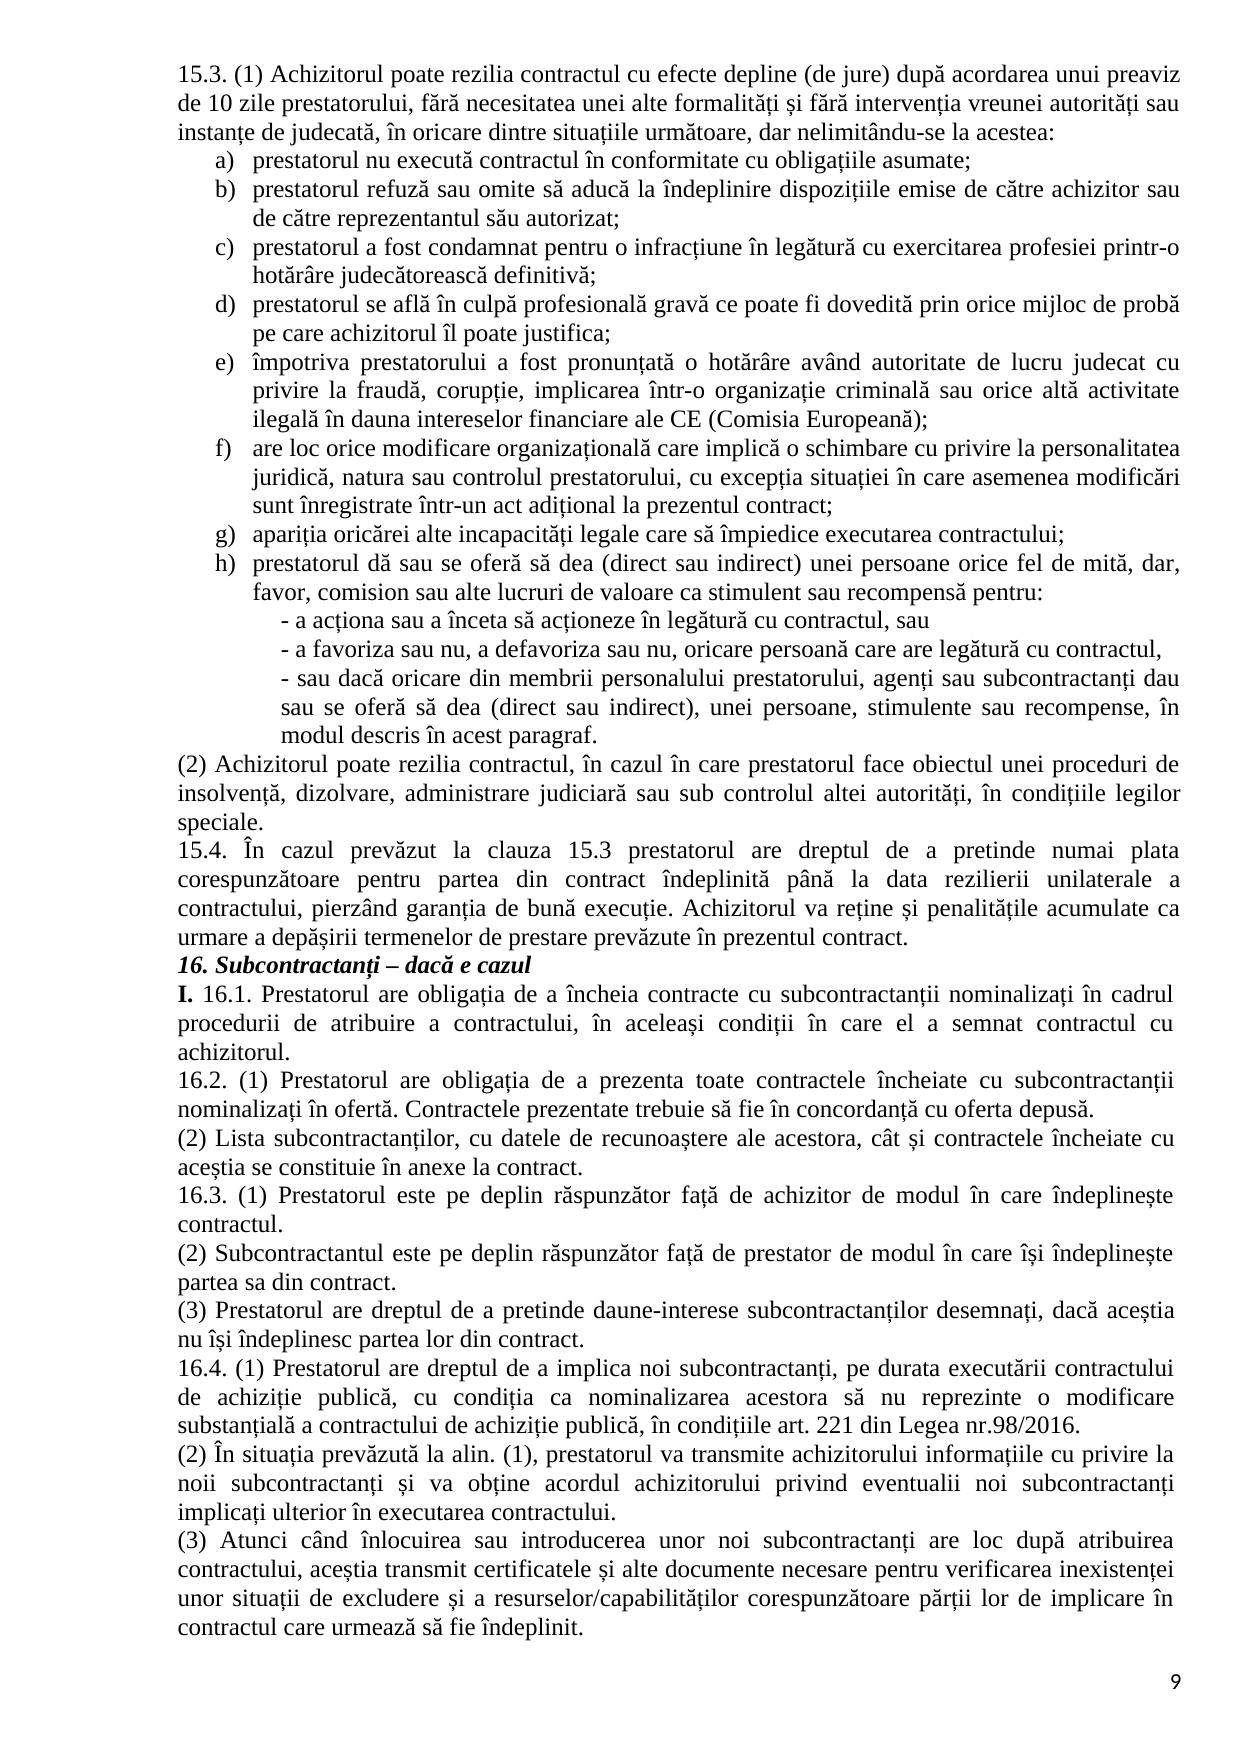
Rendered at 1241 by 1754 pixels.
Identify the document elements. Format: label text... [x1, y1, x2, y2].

text (2) Achizitorul poate rezilia contractul, în cazul în care prestatorul face obiectul unei proceduri de insolvență, dizolvare, administrare judiciară sau sub controlul altei autorități, în condițiile legilor speciale. [177, 749, 1181, 835]
list prestatorul se află în culpă profesională gravă ce poate fi dovedită prin orice mijloc de probă pe care achizitorul îl poate justifica; [215, 289, 1181, 347]
text (2) Lista subcontractanților, cu datele de recunoaștere ale acestora, cât și contractele încheiate cu aceștia se constituie în anexe la contract. [177, 1123, 1175, 1180]
list prestatorul nu execută contractul în conformitate cu obligațiile asumate; [215, 145, 1181, 174]
text 16.2. (1) Prestatorul are obligația de a prezenta toate contractele încheiate cu subcontractanții nominalizați în ofertă. Contractele prezentate trebuie să fie în concordanță cu oferta depusă. [177, 1065, 1175, 1123]
text 15.4. În cazul prevăzut la clauza 15.3 prestatorul are dreptul de a pretinde numai plata corespunzătoare pentru partea din contract îndeplinită până la data rezilierii unilaterale a contractului, pierzând garanția de bună execuție. Achizitorul va reține și penalitățile acumulate ca urmare a depășirii termenelor de prestare prevăzute în prezentul contract. [177, 835, 1181, 950]
list prestatorul a fost condamnat pentru o infracțiune în legătură cu exercitarea profesiei printr-o hotărâre judecătorească definitivă; [215, 232, 1181, 289]
list apariția oricărei alte incapacități legale care să împiedice executarea contractului; [215, 519, 1181, 548]
text 16.3. (1) Prestatorul este pe deplin răspunzător față de achizitor de modul în care îndeplinește contractul. [177, 1180, 1175, 1238]
text 15.3. (1) Achizitorul poate rezilia contractul cu efecte depline (de jure) după acordarea unui preaviz de 10 zile prestatorului, fără necesitatea unei alte formalități și fără intervenția vreunei autorități sau instanțe de judecată, în oricare dintre situațiile următoare, dar nelimitându-se la acestea: [177, 59, 1181, 145]
text 16.4. (1) Prestatorul are dreptul de a implica noi subcontractanți, pe durata executării contractului de achiziție publică, cu condiția ca nominalizarea acestora să nu reprezinte o modificare substanțială a contractului de achiziție publică, în condițiile art. 221 din Legea nr.98/2016. [177, 1353, 1175, 1439]
list are loc orice modificare organizațională care implică o schimbare cu privire la personalitatea juridică, natura sau controlul prestatorului, cu excepția situației în care asemenea modificări sunt înregistrate într-un act adițional la prezentul contract; [215, 433, 1181, 519]
text (2) În situația prevăzută la alin. (1), prestatorul va transmite achizitorului informațiile cu privire la noii subcontractanți și va obține acordul achizitorului privind eventualii noi subcontractanți implicați ulterior în executarea contractului. [177, 1439, 1175, 1525]
text - a favoriza sau nu, a defavoriza sau nu, oricare persoană care are legătură cu contractul, [281, 634, 1181, 663]
text (3) Prestatorul are dreptul de a pretinde daune-interese subcontractanților desemnați, dacă aceștia nu își îndeplinesc partea lor din contract. [177, 1295, 1175, 1353]
list prestatorul dă sau se oferă să dea (direct sau indirect) unei persoane orice fel de mită, dar, favor, comision sau alte lucruri de valoare ca stimulent sau recompensă pentru: [215, 548, 1181, 605]
text I. 16.1. Prestatorul are obligația de a încheia contracte cu subcontractanții nominalizați în cadrul procedurii de atribuire a contractului, în aceleași condiții în care el a semnat contractul cu achizitorul. [177, 979, 1175, 1065]
text - a acționa sau a înceta să acționeze în legătură cu contractul, sau [281, 605, 1181, 634]
list împotriva prestatorului a fost pronunțată o hotărâre având autoritate de lucru judecat cu privire la fraudă, corupție, implicarea într-o organizație criminală sau orice altă activitate ilegală în dauna intereselor financiare ale CE (Comisia Europeană); [215, 347, 1181, 433]
list prestatorul refuză sau omite să aducă la îndeplinire dispozițiile emise de către achizitor sau de către reprezentantul său autorizat; [215, 174, 1181, 232]
text - sau dacă oricare din membrii personalului prestatorului, agenți sau subcontractanți dau sau se oferă să dea (direct sau indirect), unei persoane, stimulente sau recompense, în modul descris în acest paragraf. [281, 663, 1181, 749]
text (2) Subcontractantul este pe deplin răspunzător față de prestator de modul în care își îndeplinește partea sa din contract. [177, 1238, 1175, 1295]
text (3) Atunci când înlocuirea sau introducerea unor noi subcontractanți are loc după atribuirea contractului, aceștia transmit certificatele și alte documente necesare pentru verificarea inexistenței unor situații de excludere și a resurselor/capabilităților corespunzătoare părții lor de implicare în contractul care urmează să fie îndeplinit. [177, 1525, 1175, 1640]
text 16. Subcontractanți – dacă e cazul [177, 950, 1175, 979]
